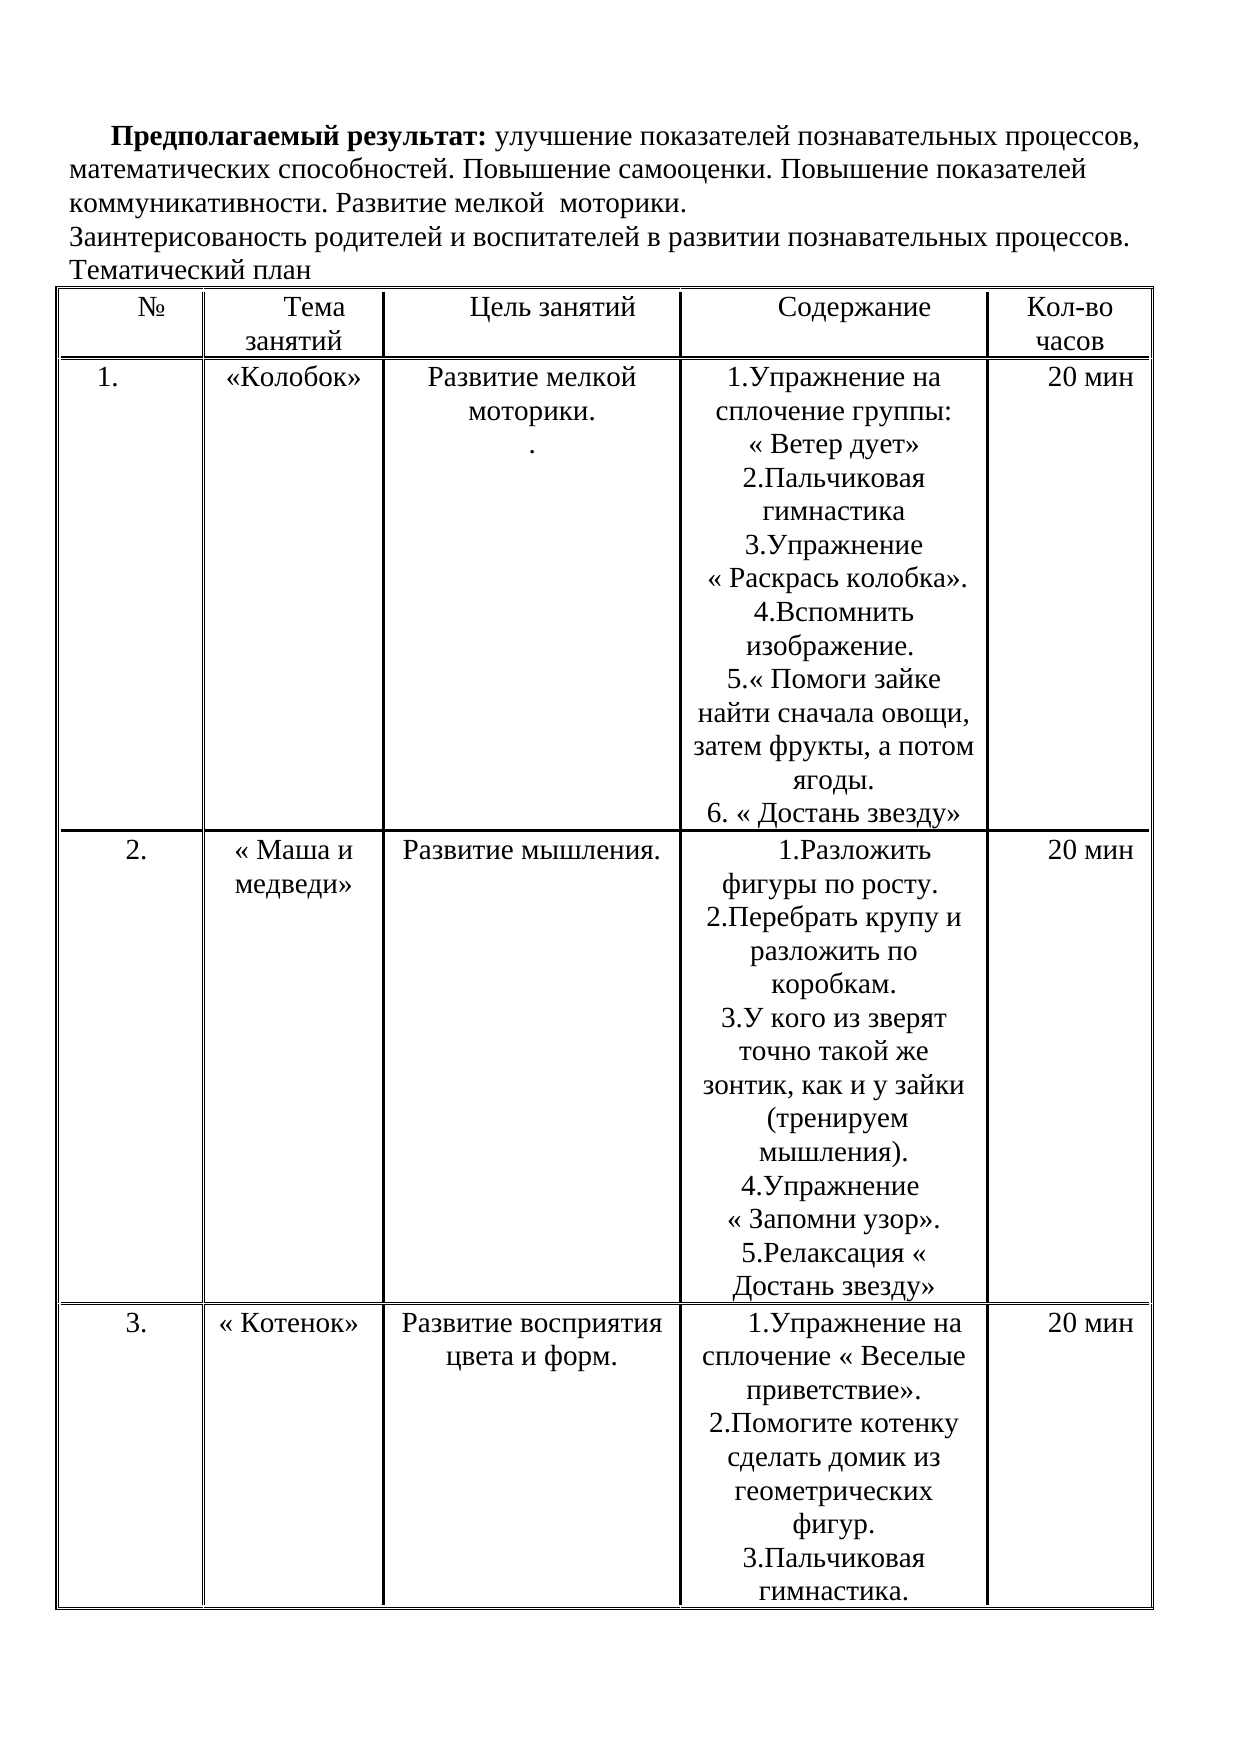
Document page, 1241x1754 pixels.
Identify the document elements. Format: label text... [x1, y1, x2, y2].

table_cell Развитие мелкой моторики. . [385, 360, 679, 829]
table_cell [59, 829, 202, 1302]
table_cell 20 мин [987, 1302, 1152, 1607]
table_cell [680, 1305, 987, 1607]
table_cell 20 мин [989, 829, 1151, 1302]
table_cell [59, 356, 202, 829]
table_cell 1.Упражнение на сплочение группы: « Ветер дует» 2.Пальчиковая гимнастика 3.Упражнение « Раскрась колобка». 4.Вспомнить изображение. 5.« Помоги зайке найти сначала овощи, затем фрукты, а потом ягоды. 6. « Достань звезду» [682, 360, 986, 829]
table_header № [59, 289, 204, 356]
table_cell «Колобок» [205, 360, 382, 829]
table_cell 1.Разложить фигуры по росту. 2.Перебрать крупу и разложить по коробкам. 3.У кого из зверят точно такой же зонтик, как и у зайки (тренируем мышления). 4.Упражнение « Запомни узор». 5.Релаксация « Достань звезду» [682, 832, 986, 1302]
text Предполагаемый результат: улучшение показателей познавательных процессов, математических способностей. Повышение самооценки. Повышение показателей коммуникативности. Развитие мелкой моторики. Заинтерисованость родителей и воспитателей в развитии познавательных процессов. Тематический план [69, 118, 1142, 286]
table_header Кол-во часов [987, 289, 1151, 356]
table_header Содержание [680, 289, 987, 356]
table_cell 20 мин [989, 356, 1151, 829]
table_cell « Маша и медведи» [205, 832, 382, 1302]
table_cell [57, 1302, 204, 1607]
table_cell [383, 1305, 680, 1607]
table_header Тема занятий [204, 289, 383, 356]
table_cell Развитие мышления. [385, 832, 679, 1302]
table_cell « Котенок» [204, 1305, 383, 1607]
table_header Цель занятий [383, 289, 680, 356]
